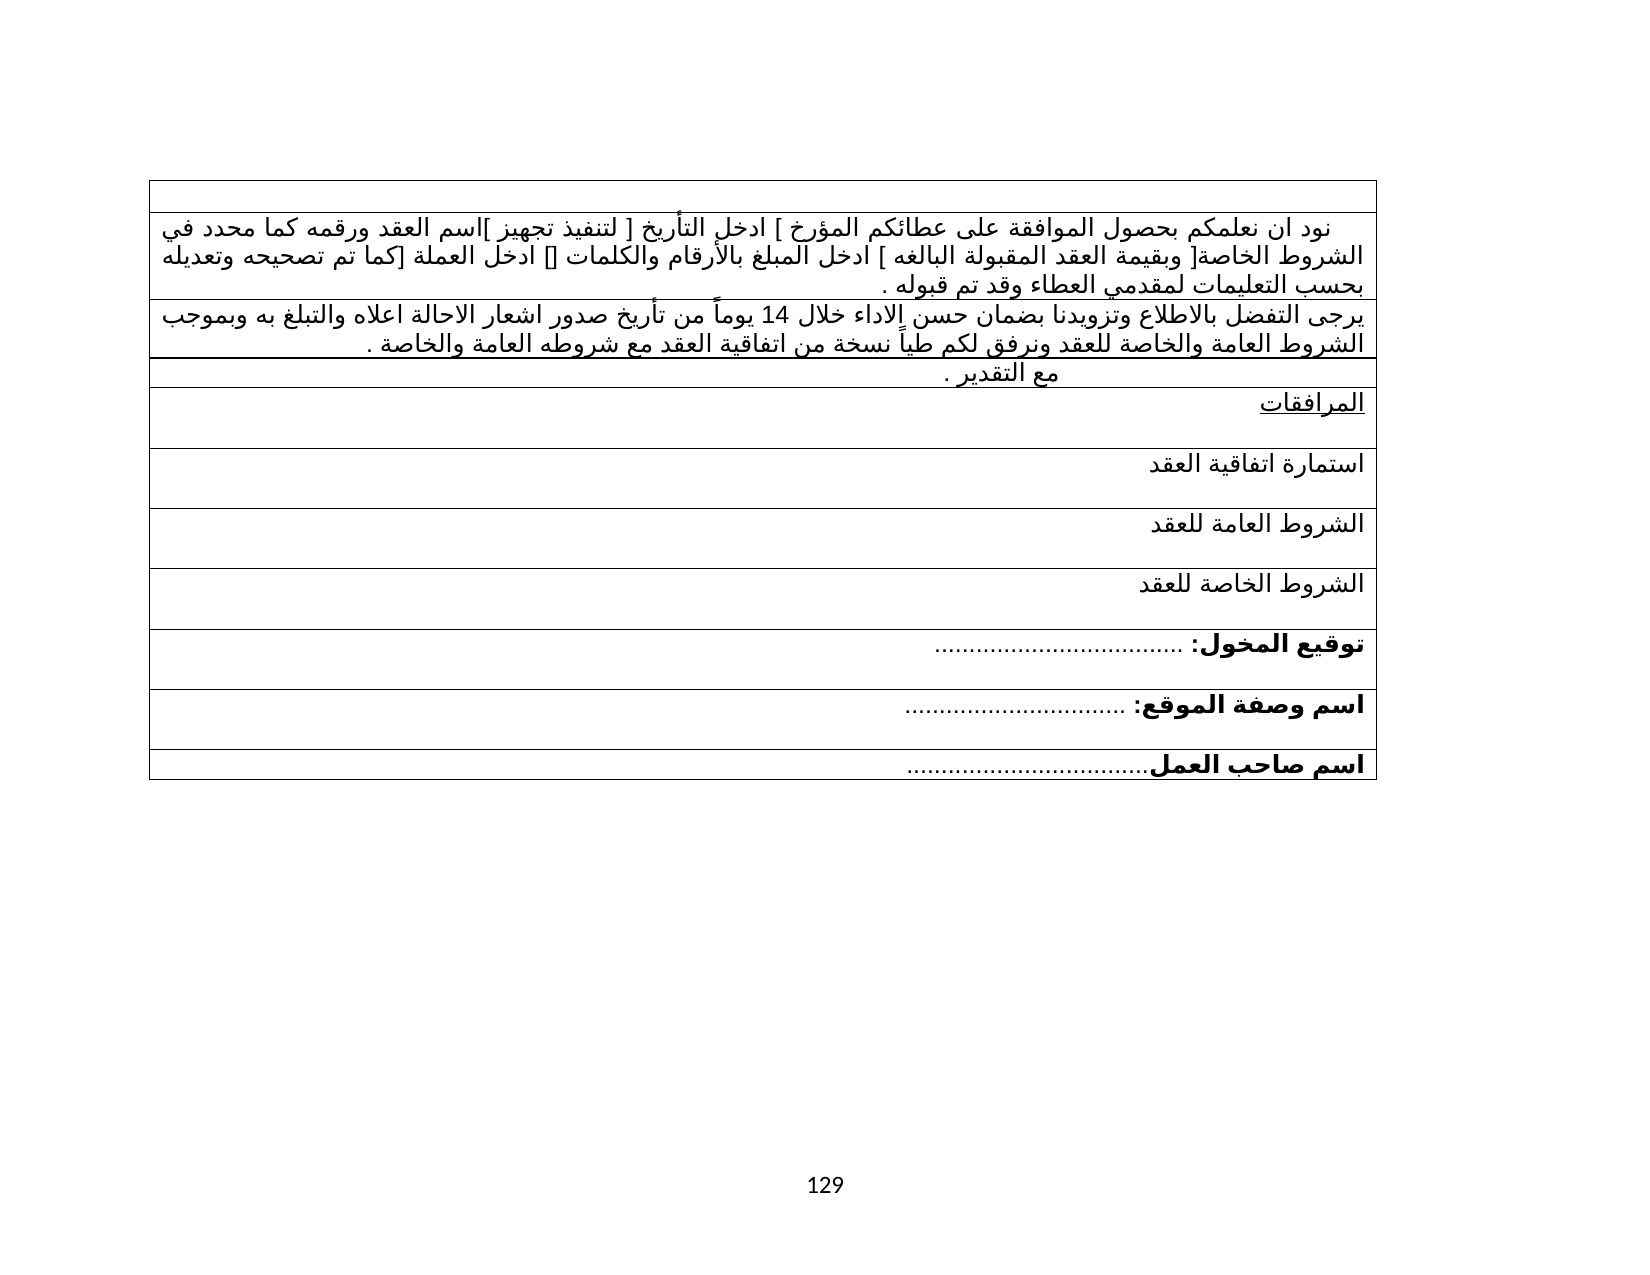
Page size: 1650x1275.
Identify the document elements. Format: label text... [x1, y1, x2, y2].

table_cell المرافقات [150, 388, 1376, 447]
table_cell مع التقدير . [150, 359, 1376, 387]
table_cell الشروط العامة للعقد [150, 509, 1376, 568]
table_cell استمارة اتفاقية العقد [150, 449, 1376, 508]
table_cell الشروط الخاصة للعقد [150, 569, 1376, 628]
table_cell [150, 181, 1376, 212]
table_cell اسم صاحب العمل................................... [150, 750, 1376, 779]
table_cell توقيع المخول: .................................... [150, 630, 1376, 689]
table_cell اسم وصفة الموقع: ................................ [150, 690, 1376, 749]
table_cell نود ان نعلمكم بحصول الموافقة على عطائكم المؤرخ ] ادخل التأريخ [ لتنفيذ تجهيز ]اسم العقد ورقمه كما محدد في الشروط الخاصة[ وبقيمة العقد المقبولة البالغه ] ادخل المبلغ بالأرقام والكلمات [] ادخل العملة [كما تم تصحيحه وتعديله بحسب التعليمات لمقدمي العطاء وقد تم قبوله . [150, 213, 1376, 299]
table_cell يرجى التفضل بالاطلاع وتزويدنا بضمان حسن الاداء خلال 14 يوماً من تأريخ صدور اشعار الاحالة اعلاه والتبلغ به وبموجب الشروط العامة والخاصة للعقد ونرفق لكم طياً نسخة من اتفاقية العقد مع شروطه العامة والخاصة . [150, 300, 1376, 357]
